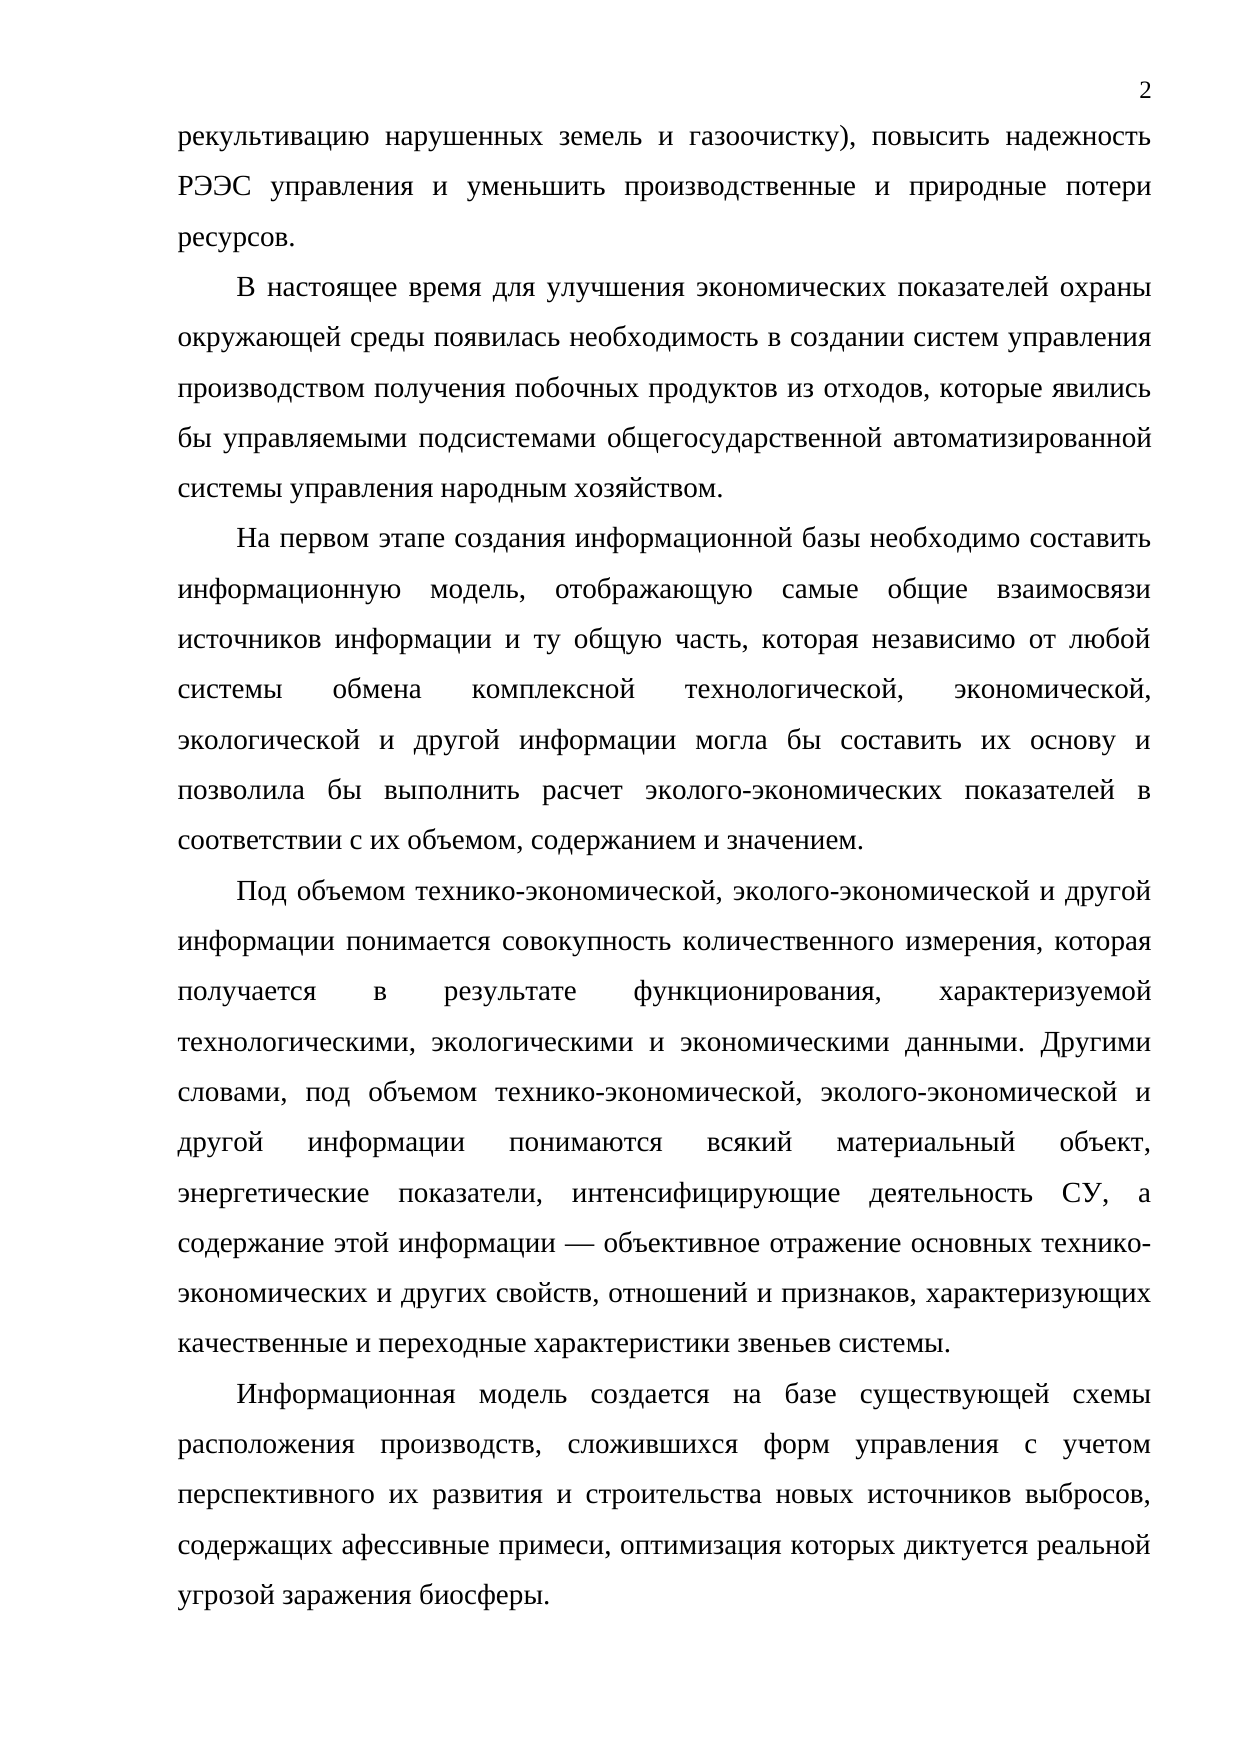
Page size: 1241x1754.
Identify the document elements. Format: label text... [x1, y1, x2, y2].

text На первом этапе создания информационной базы необходимо составить информационную модель, отображающую самые общие взаимосвязи источников информации и ту общую часть, которая независимо от любой системы обмена комплексной технологической, экономической, экологической и другой информации могла бы составить их основу и позволила бы выполнить расчет эколого-экономических показателей в соответствии с их объемом, содержанием и значением. [177, 521, 1152, 856]
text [177, 118, 1152, 252]
text Информационная модель создается на базе существующей схемы расположения производств, сложившихся форм управления с учетом перспективного их развития и строительства новых источников выбросов, содержащих афессивные примеси, оптимизация которых диктуется реальной угрозой заражения биосферы. [177, 1376, 1152, 1611]
text В настоящее время для улучшения экономических показателей охраны окружающей среды появилась необходимость в создании систем управления производством получения побочных продуктов из отходов, которые явились бы управляемыми подсистемами общегосударственной автоматизированной системы управления народным хозяйством. [177, 269, 1152, 504]
text Под объемом технико-экономической, эколого-экономической и другой информации понимается совокупность количественного измерения, которая получается в результате функционирования, характеризуемой технологическими, экологическими и экономическими данными. Другими словами, под объемом технико-экономической, эколого-экономической и другой информации понимаются всякий материальный объект, энергетические показатели, интенсифицирующие деятельность СУ, а содержание этой информации — объективное отражение основных технико-экономических и других свойств, отношений и признаков, характеризующих качественные и переходные характеристики звеньев системы. [177, 873, 1152, 1359]
